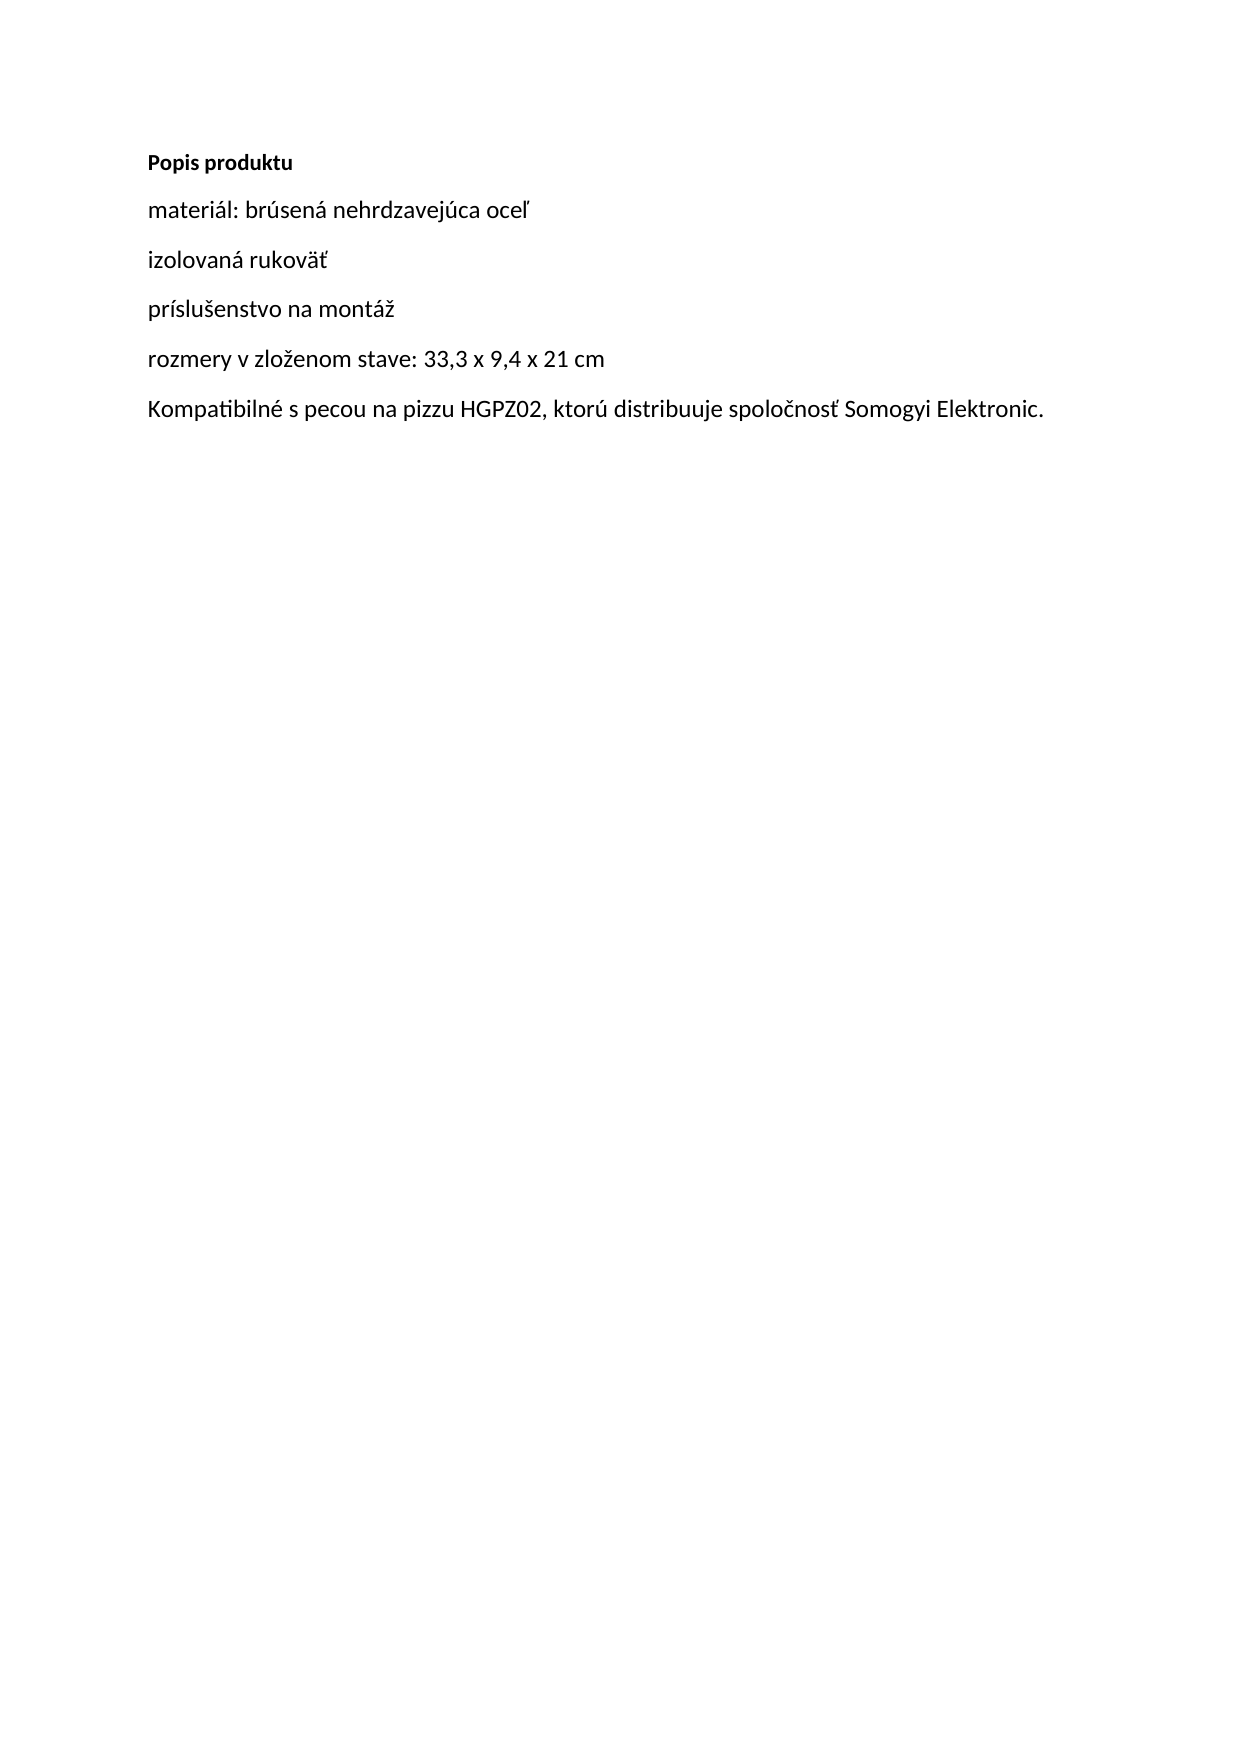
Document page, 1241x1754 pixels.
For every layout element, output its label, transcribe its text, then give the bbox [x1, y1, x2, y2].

text Popis produktu [148, 148, 1093, 176]
text rozmery v zloženom stave: 33,3 x 9,4 x 21 cm [148, 343, 1093, 374]
text Kompatibilné s pecou na pizzu HGPZ02, ktorú distribuuje spoločnosť Somogyi Elektronic. [148, 393, 1093, 423]
text materiál: brúsená nehrdzavejúca oceľ [148, 194, 1093, 225]
text príslušenstvo na montáž [148, 294, 1093, 324]
text izolovaná rukoväť [148, 244, 1093, 274]
